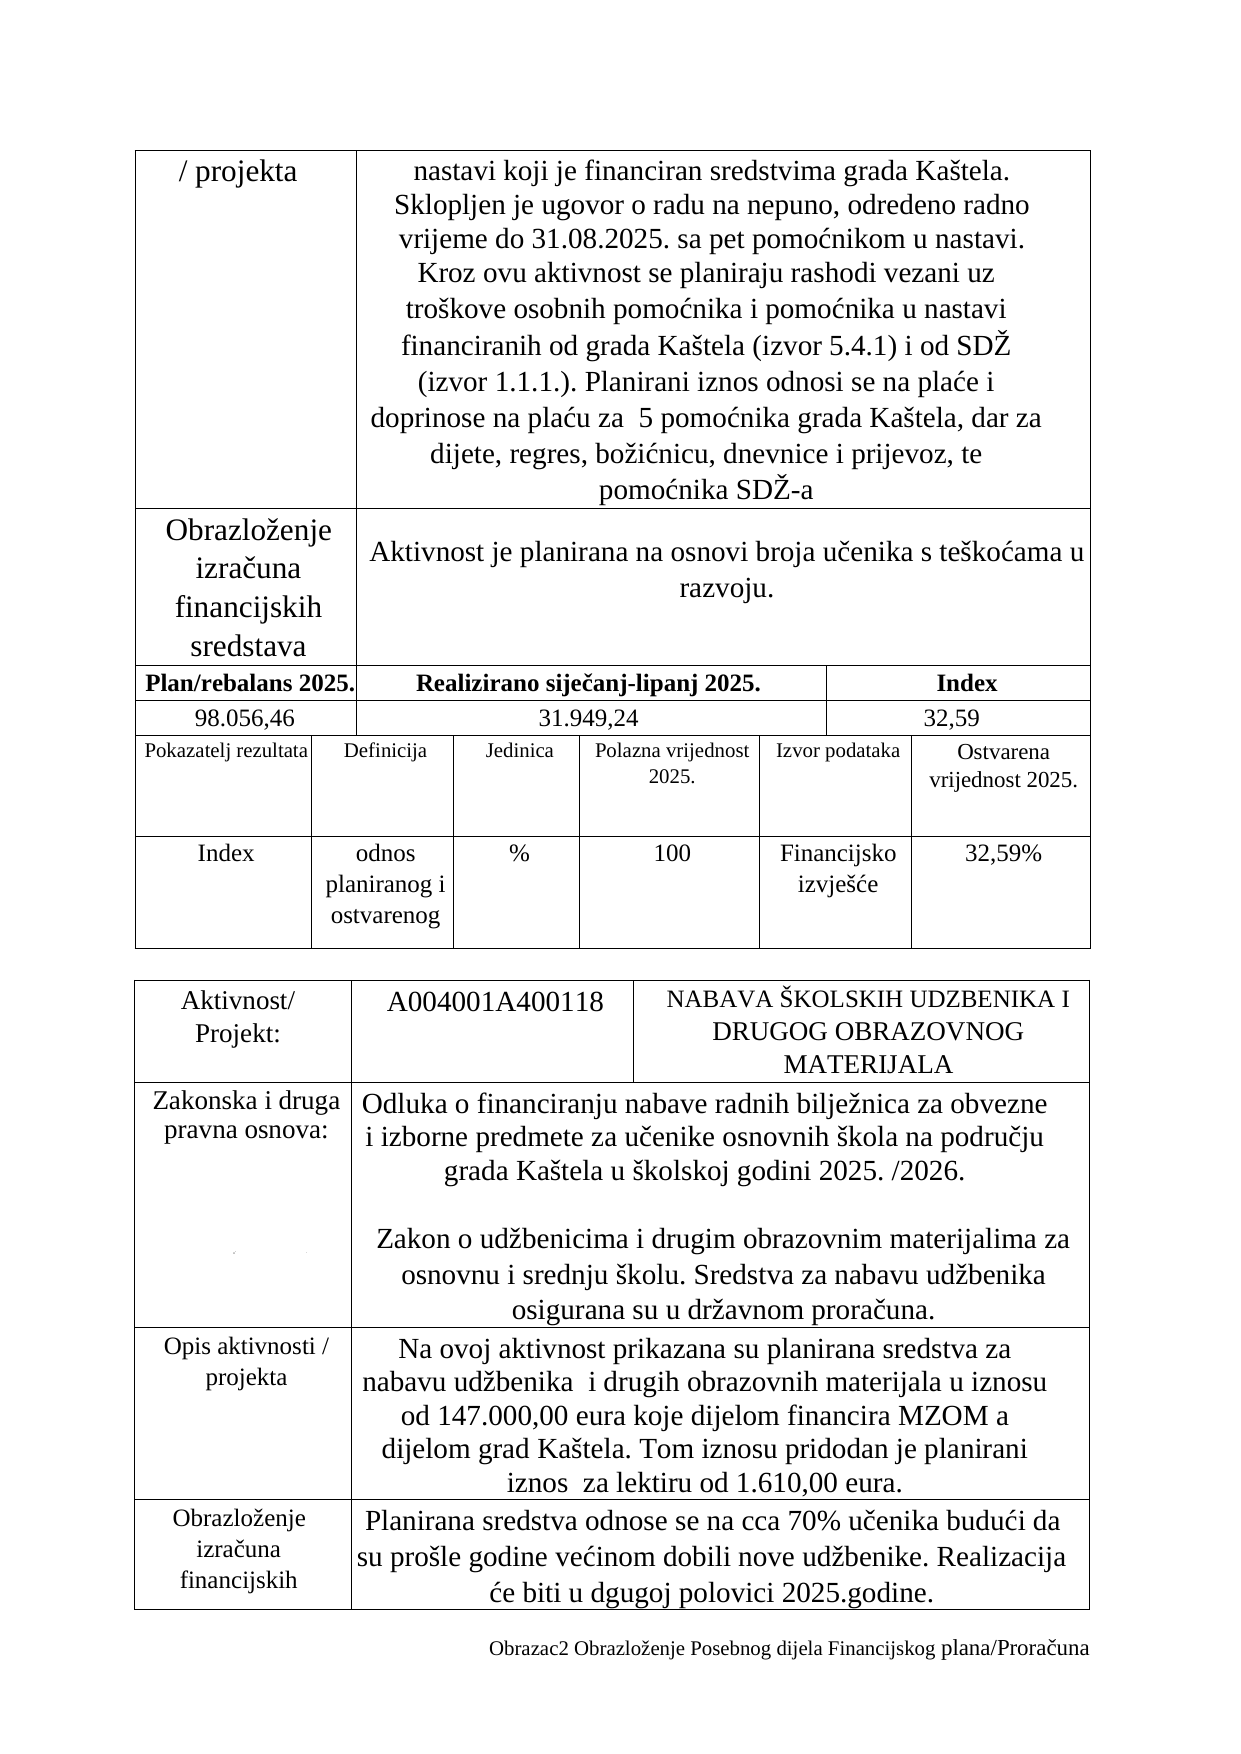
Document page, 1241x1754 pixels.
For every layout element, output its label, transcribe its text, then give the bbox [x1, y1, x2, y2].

table_cell Realizirano siječanj-lipanj 2025. [357, 666, 826, 700]
table_cell odnos planiranog i ostvarenog [312, 837, 453, 948]
table_header NABAVA ŠKOLSKIH UDZBENIKA I DRUGOG OBRAZOVNOG MATERIJALA [634, 981, 1089, 1082]
table_cell Opis aktivnosti / projekta [135, 1328, 351, 1499]
table_cell Izvor podataka [760, 736, 911, 836]
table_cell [357, 151, 1090, 508]
table_cell Obrazloženje izračuna financijskih sredstava [136, 509, 356, 665]
table_cell Index [827, 666, 1090, 700]
table_cell Index [136, 837, 311, 948]
table_cell Na ovoj aktivnost prikazana su planirana sredstva za nabavu udžbenika i drugih obrazovnih materijala u iznosu od 147.000,00 eura koje dijelom financira MZOM a dijelom grad Kaštela. Tom iznosu pridodan je planirani iznos za lektiru od 1.610,00 eura. [352, 1328, 1089, 1499]
table_cell Odluka o financiranju nabave radnih bilježnica za obvezne i izborne predmete za učenike osnovnih škola na području grada Kaštela u školskoj godini 2025. /2026. Zakon o udžbenicima i drugim obrazovnim materijalima za osnovnu i srednju školu. Sredstva za nabavu udžbenika osigurana su u državnom proračuna. [352, 1083, 1089, 1327]
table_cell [136, 151, 356, 508]
table_cell Ostvarena vrijednost 2025. [912, 736, 1090, 836]
table_cell Polazna vrijednost 2025. [580, 736, 759, 836]
table_cell Pokazatelj rezultata [136, 736, 311, 836]
table_cell 31.949,24 [357, 701, 826, 735]
table_cell % [454, 837, 579, 948]
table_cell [135, 1500, 351, 1608]
table_cell 98.056,46 [136, 701, 356, 735]
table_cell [352, 1500, 1089, 1608]
table_cell Definicija [312, 736, 453, 836]
table_cell 100 [580, 837, 759, 948]
table_cell Jedinica [454, 736, 579, 836]
table_header Aktivnost/ Projekt: [135, 981, 351, 1082]
table_cell Plan/rebalans 2025. [136, 666, 356, 700]
table_header A004001A400118 [352, 981, 633, 1082]
table_cell 32,59 [827, 701, 1090, 735]
table_cell Financijsko izvješće [760, 837, 911, 948]
table_cell Aktivnost je planirana na osnovi broja učenika s teškoćama u razvoju. [357, 509, 1090, 665]
table_cell 32,59% [912, 837, 1090, 948]
table_cell Zakonska i druga pravna osnova: [135, 1083, 351, 1327]
